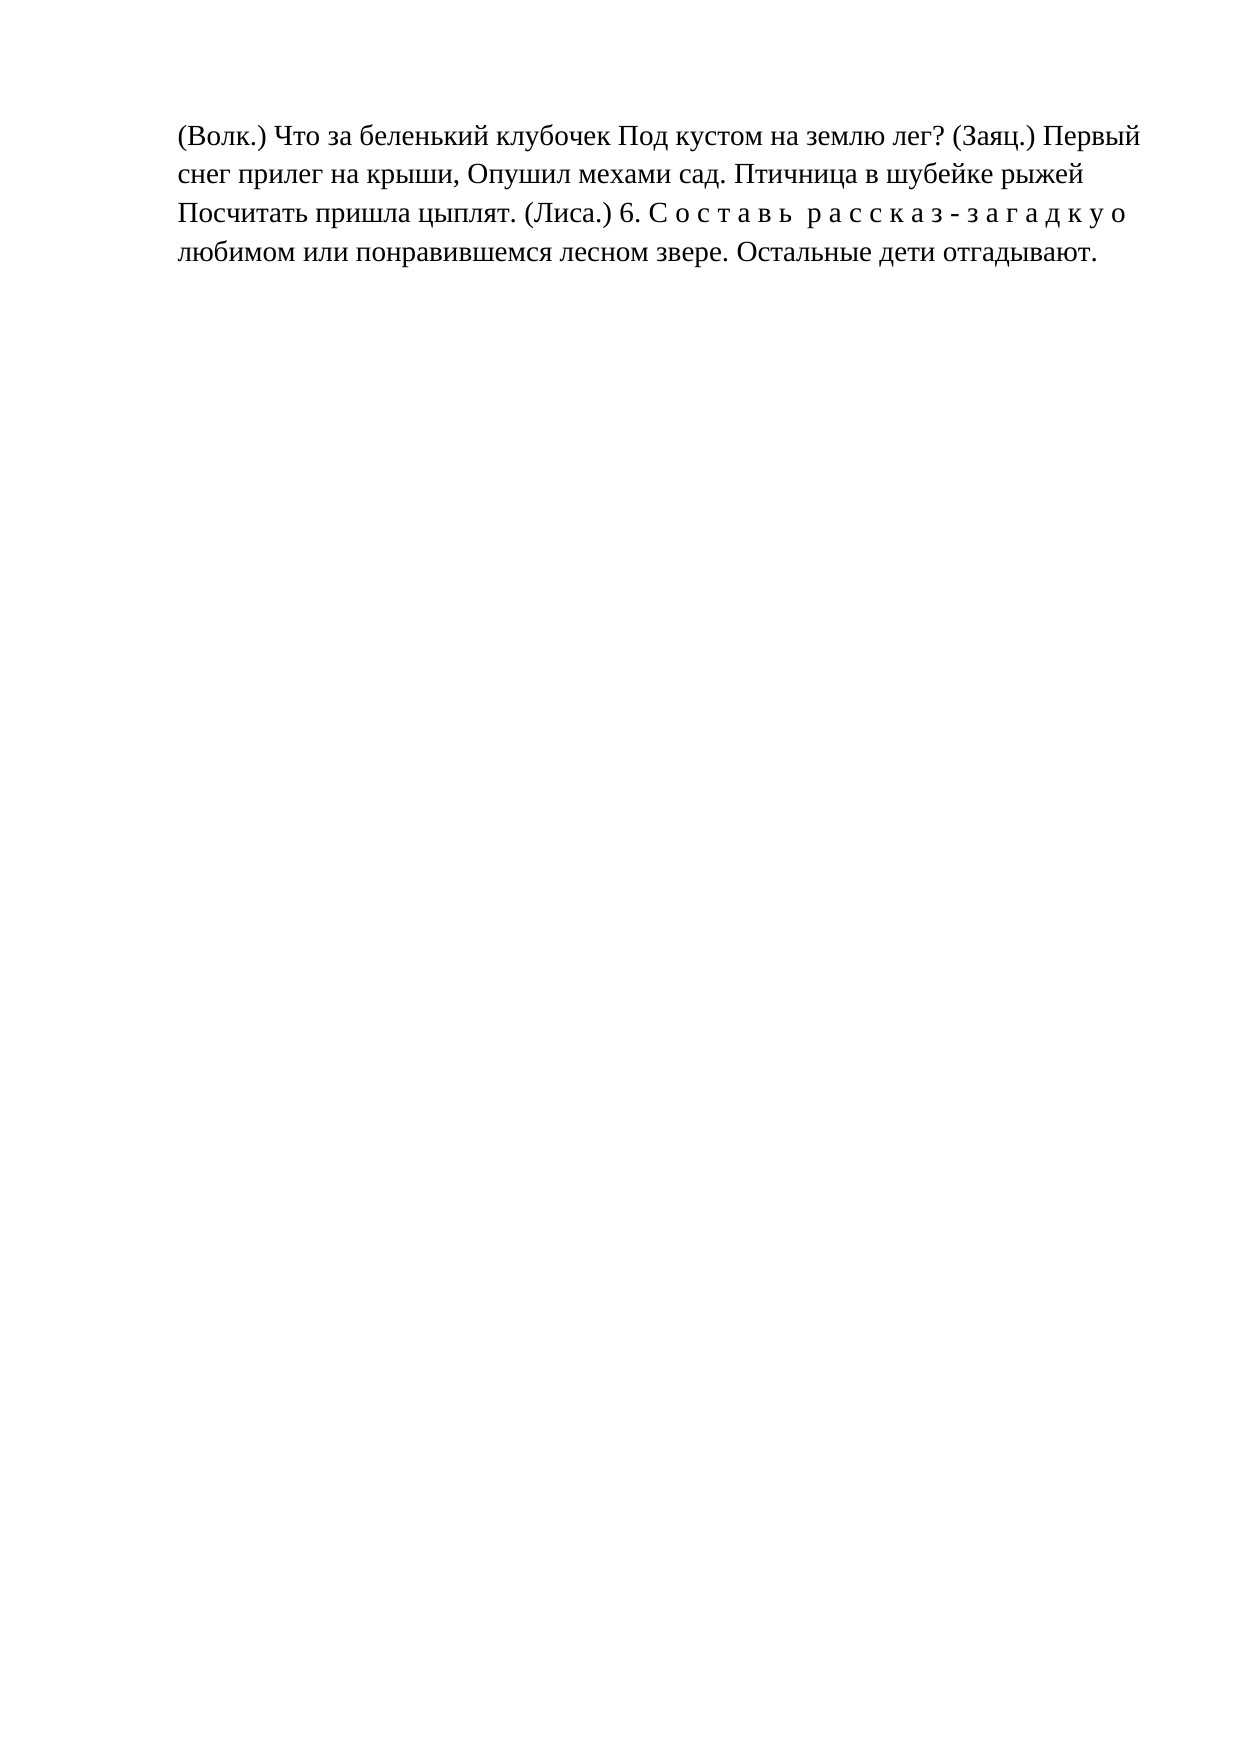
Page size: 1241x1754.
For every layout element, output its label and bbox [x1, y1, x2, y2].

text [177, 118, 1152, 267]
